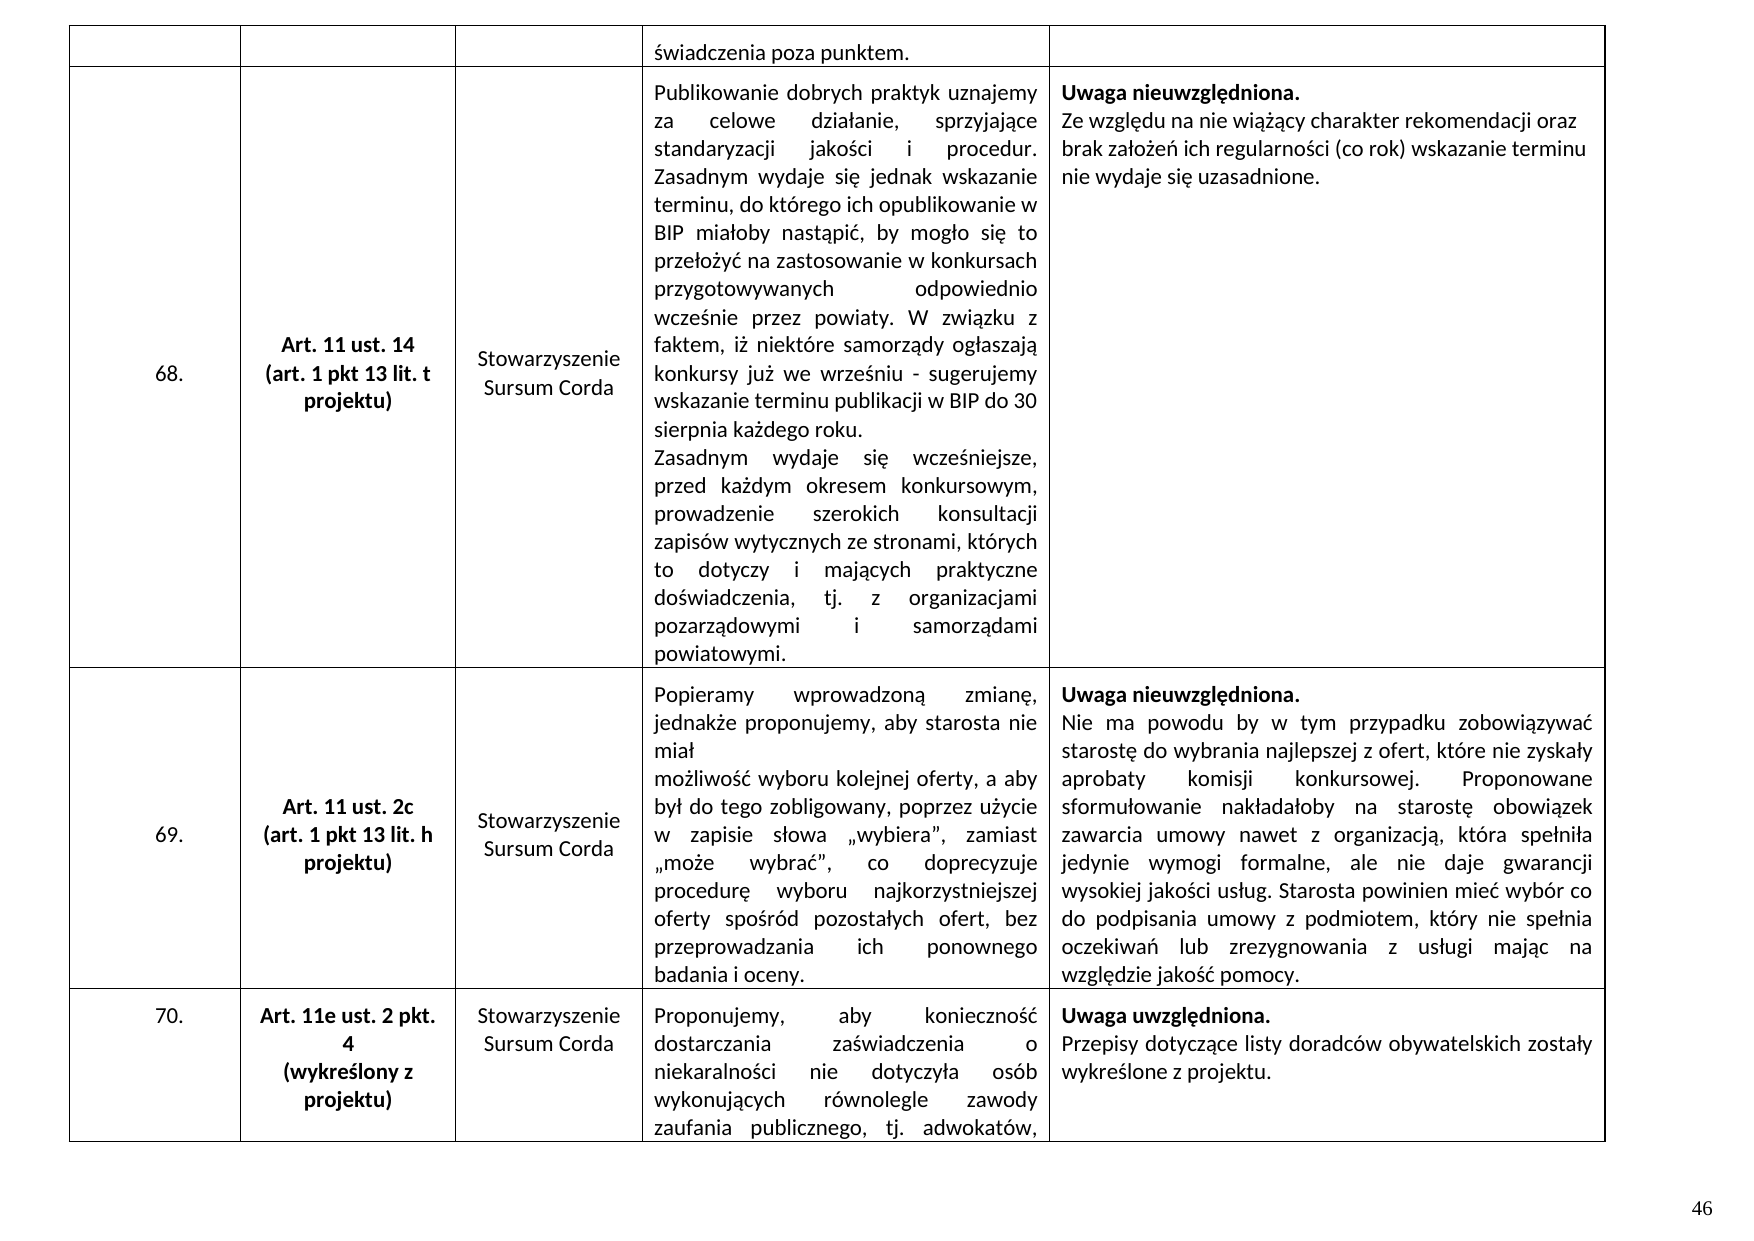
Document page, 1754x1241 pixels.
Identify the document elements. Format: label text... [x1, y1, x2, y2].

table_cell [70, 26, 240, 66]
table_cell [1050, 989, 1604, 1141]
table_cell Art. 11 ust. 14 (art. 1 pkt 13 lit. t projektu) [241, 67, 455, 667]
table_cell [456, 26, 642, 66]
table_cell [70, 668, 240, 988]
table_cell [241, 989, 455, 1141]
table_cell Publikowanie dobrych praktyk uznajemy za celowe działanie, sprzyjające standaryzacji jakości i procedur. Zasadnym wydaje się jednak wskazanie terminu, do którego ich opublikowanie w BIP miałoby nastąpić, by mogło się to przełożyć na zastosowanie w konkursach przygotowywanych odpowiednio wcześnie przez powiaty. W związku z faktem, iż niektóre samorządy ogłaszają konkursy już we wrześniu - sugerujemy wskazanie terminu publikacji w BIP do 30 sierpnia każdego roku. Zasadnym wydaje się wcześniejsze, przed każdym okresem konkursowym, prowadzenie szerokich konsultacji zapisów wytycznych ze stronami, których to dotyczy i mających praktyczne doświadczenia, tj. z organizacjami pozarządowymi i samorządami powiatowymi. [643, 67, 1049, 667]
table_cell Stowarzyszenie Sursum Corda [456, 668, 642, 988]
table_cell Popieramy wprowadzoną zmianę, jednakże proponujemy, aby starosta nie miał możliwość wyboru kolejnej oferty, a aby był do tego zobligowany, poprzez użycie w zapisie słowa „wybiera”, zamiast „może wybrać”, co doprecyzuje procedurę wyboru najkorzystniejszej oferty spośród pozostałych ofert, bez przeprowadzania ich ponownego badania i oceny. [643, 668, 1049, 988]
table_cell [70, 67, 240, 667]
table_cell Uwaga nieuwzględniona. Ze względu na nie wiążący charakter rekomendacji oraz brak założeń ich regularności (co rok) wskazanie terminu nie wydaje się uzasadnione. [1050, 67, 1604, 667]
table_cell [241, 26, 455, 66]
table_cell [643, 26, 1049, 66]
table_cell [456, 989, 642, 1141]
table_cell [643, 989, 1049, 1141]
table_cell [456, 67, 642, 667]
table_cell Uwaga nieuwzględniona. Nie ma powodu by w tym przypadku zobowiązywać starostę do wybrania najlepszej z ofert, które nie zyskały aprobaty komisji konkursowej. Proponowane sformułowanie nakładałoby na starostę obowiązek zawarcia umowy nawet z organizacją, która spełniła jedynie wymogi formalne, ale nie daje gwarancji wysokiej jakości usług. Starosta powinien mieć wybór co do podpisania umowy z podmiotem, który nie spełnia oczekiwań lub zrezygnowania z usługi mając na względzie jakość pomocy. [1050, 668, 1604, 988]
table_cell Art. 11 ust. 2c (art. 1 pkt 13 lit. h projektu) [241, 668, 455, 988]
table_cell [70, 989, 240, 1141]
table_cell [1050, 26, 1604, 66]
